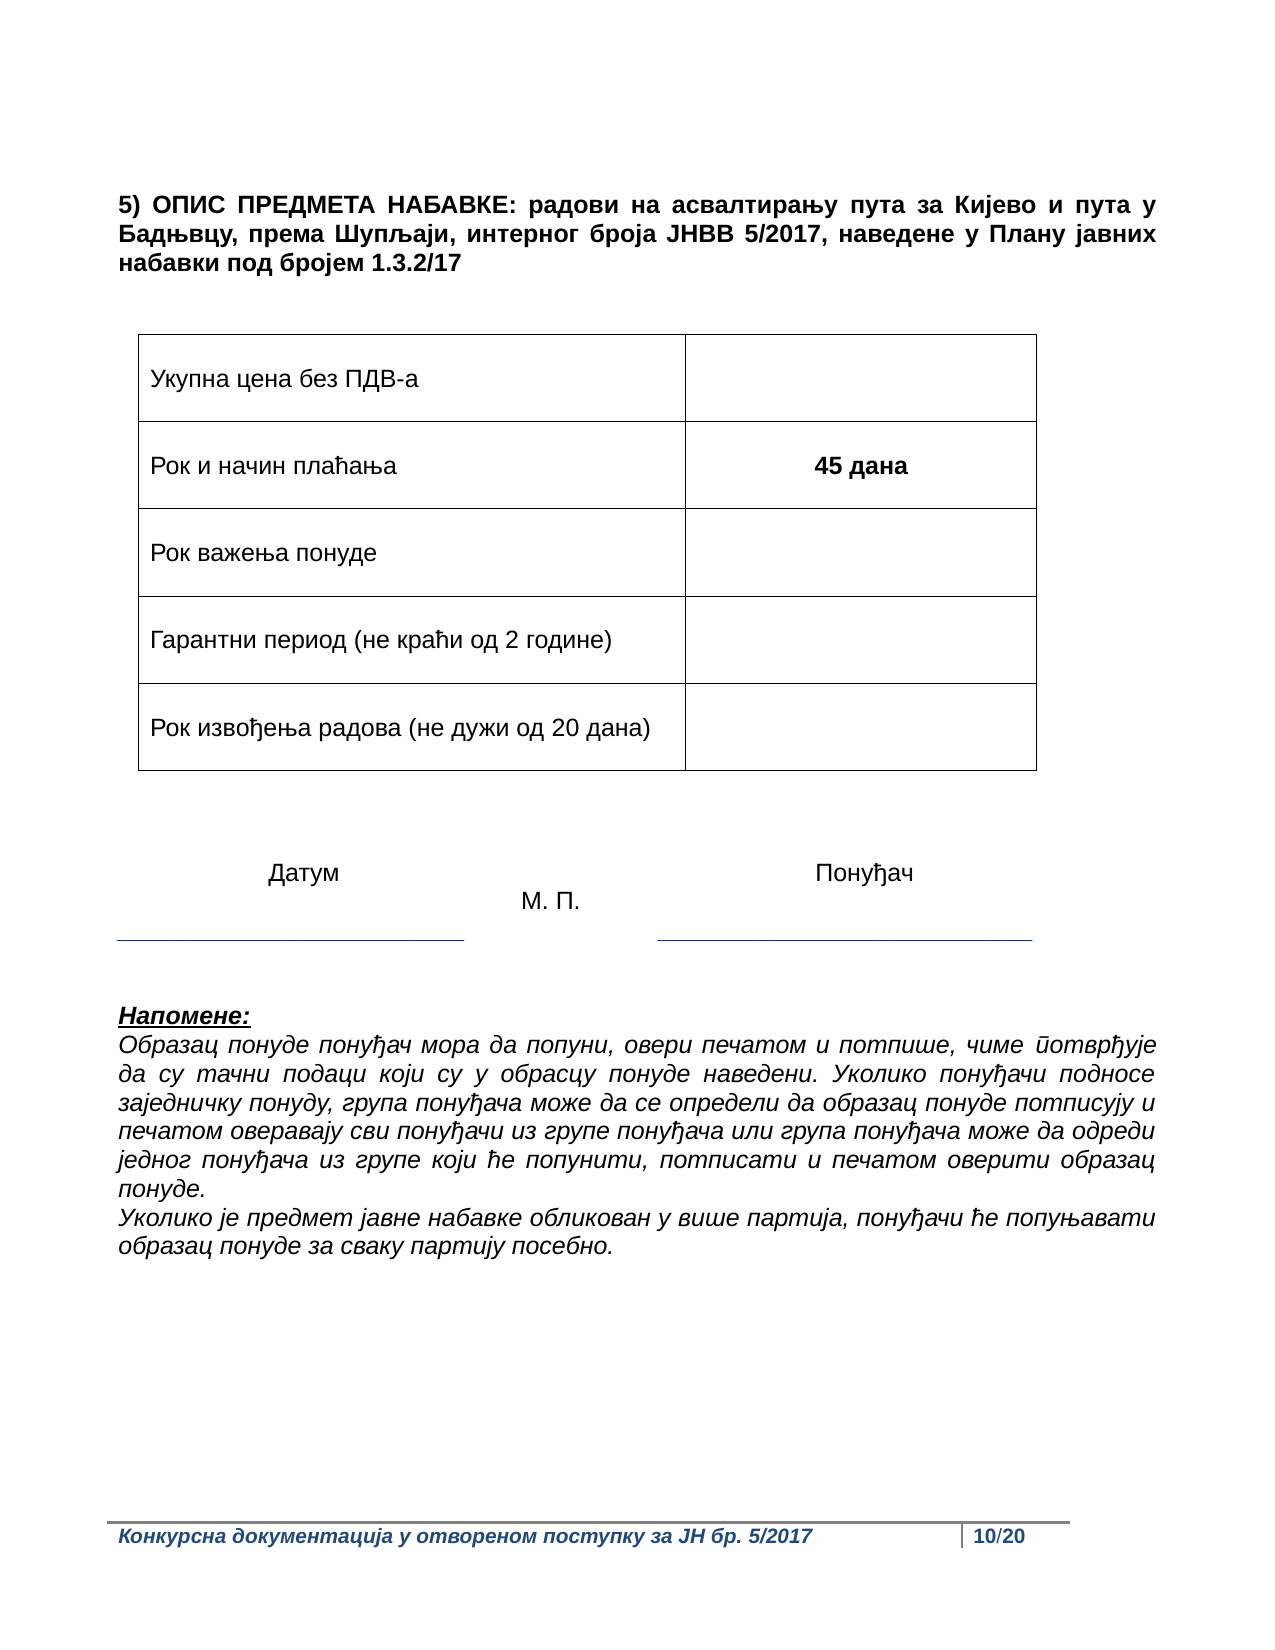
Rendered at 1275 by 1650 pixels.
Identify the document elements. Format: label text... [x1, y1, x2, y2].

text Датум Понуђач [193, 857, 1157, 886]
table_cell 45 дана [686, 422, 1036, 508]
table_cell [686, 684, 1036, 770]
text Напомене: [118, 1001, 1157, 1030]
table_cell [686, 597, 1036, 683]
table_cell [686, 509, 1036, 596]
table_header Укупна цена без ПДВ-а [139, 335, 685, 421]
table_cell Гарантни период (не краћи од 2 године) [139, 597, 685, 683]
text М. П. [418, 886, 1157, 915]
text Уколико је предмет јавне набавке обликован у више партија, понуђачи ће попуњавати образац понуде за сваку партију посебно. [118, 1202, 1157, 1260]
text Образац понуде понуђач мора да попуни, овери печатом и потпише, чиме потврђује да су тачни подаци који су у обрасцу понуде наведени. Уколико понуђачи подносе заједничку понуду, група понуђача може да се определи да образац понуде потписују и печатом оверавају сви понуђачи из групе понуђача или група понуђача може да одреди једног понуђача из групе који ће попунити, потписати и печатом оверити образац понуде. [118, 1030, 1157, 1202]
table_cell Рок и начин плаћања [139, 422, 685, 508]
table_cell Рок важења понуде [139, 509, 685, 596]
text 5) ОПИС ПРЕДМЕТА НАБАВКЕ: радови на асвалтирању пута за Кијево и пута у Бадњвцу, према Шупљаји, интерног броја ЈНВВ 5/2017, наведене у Плану јавних набавки под бројем 1.3.2/17 [118, 190, 1157, 276]
text _________________________ ___________________________ [118, 915, 1157, 944]
table_header [686, 335, 1036, 421]
table_cell Рок извођења радова (не дужи од 20 дана) [139, 684, 685, 770]
